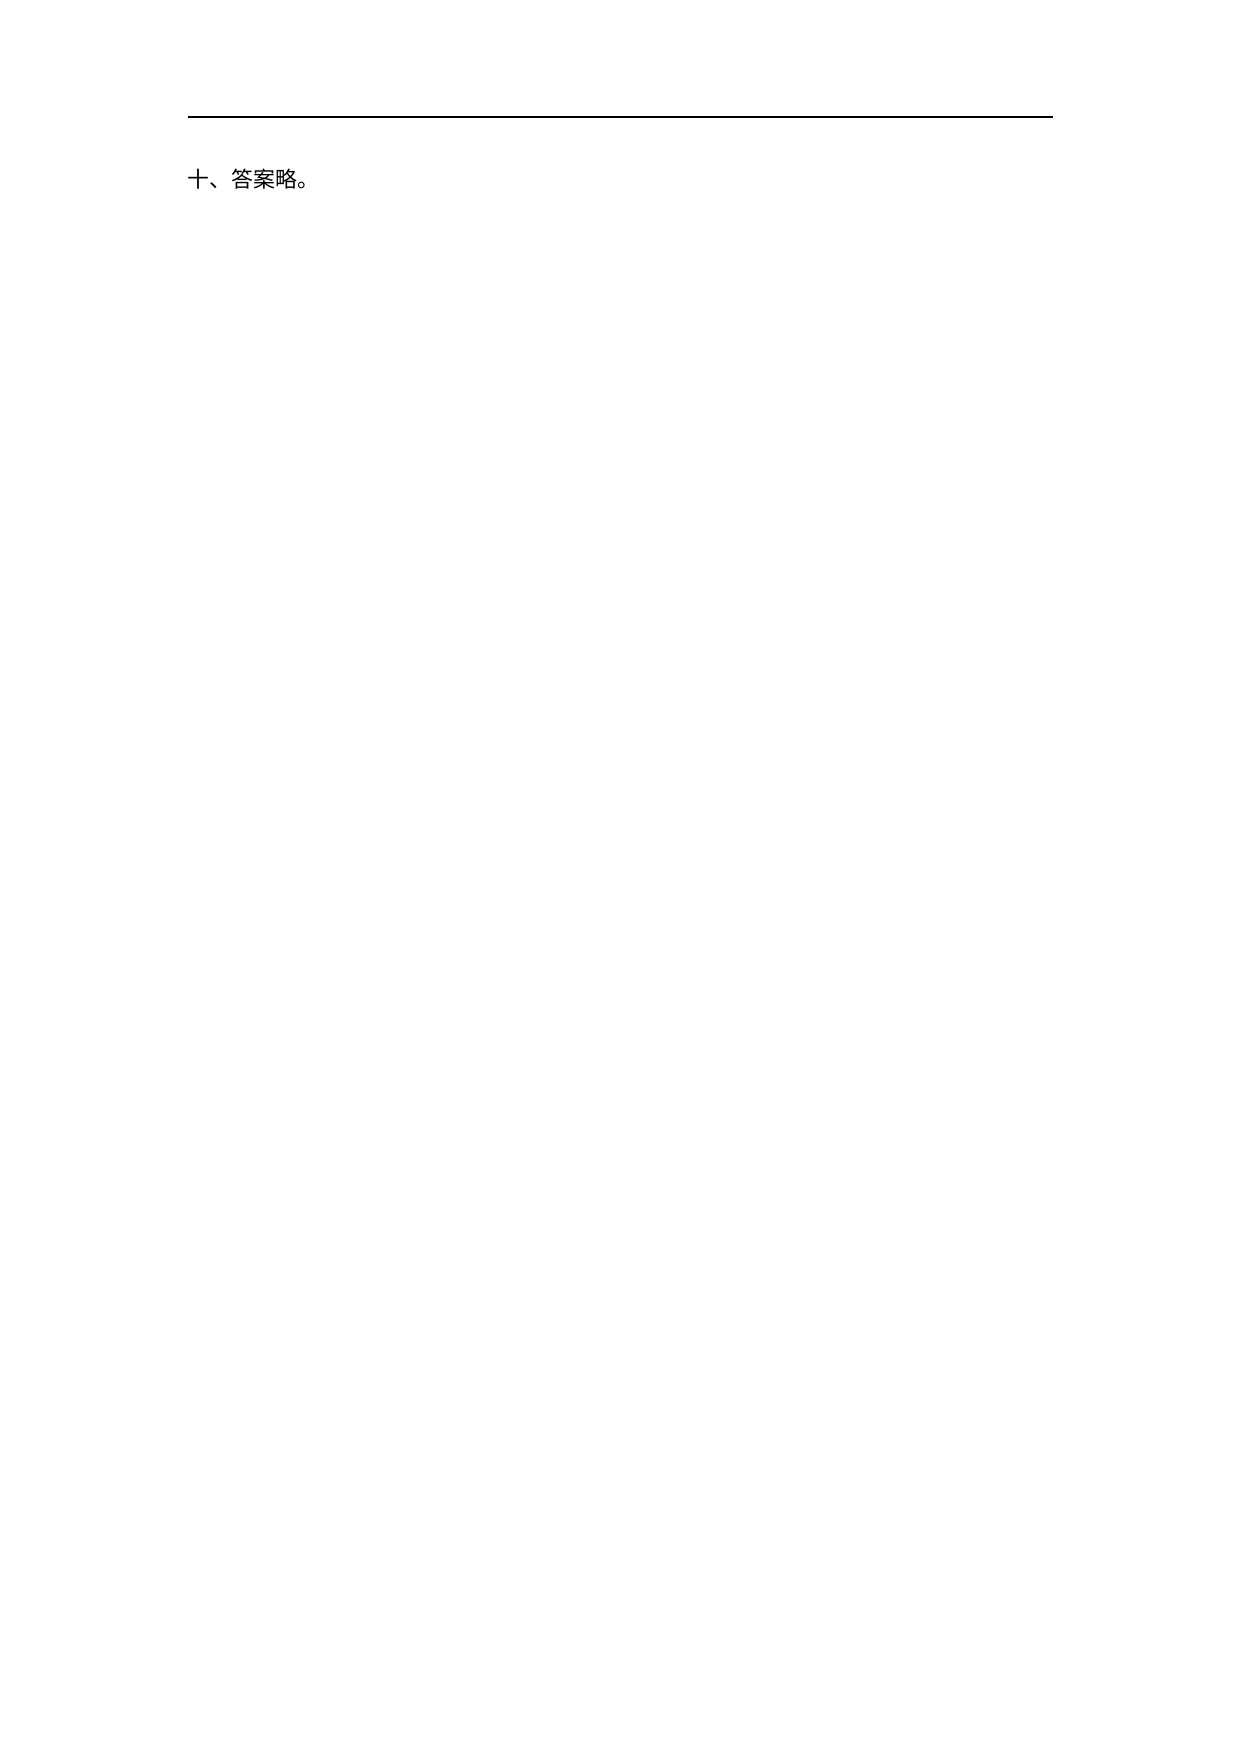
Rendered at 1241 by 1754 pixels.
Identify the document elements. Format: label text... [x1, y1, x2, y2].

text 十、答案略。 [187, 162, 1053, 194]
